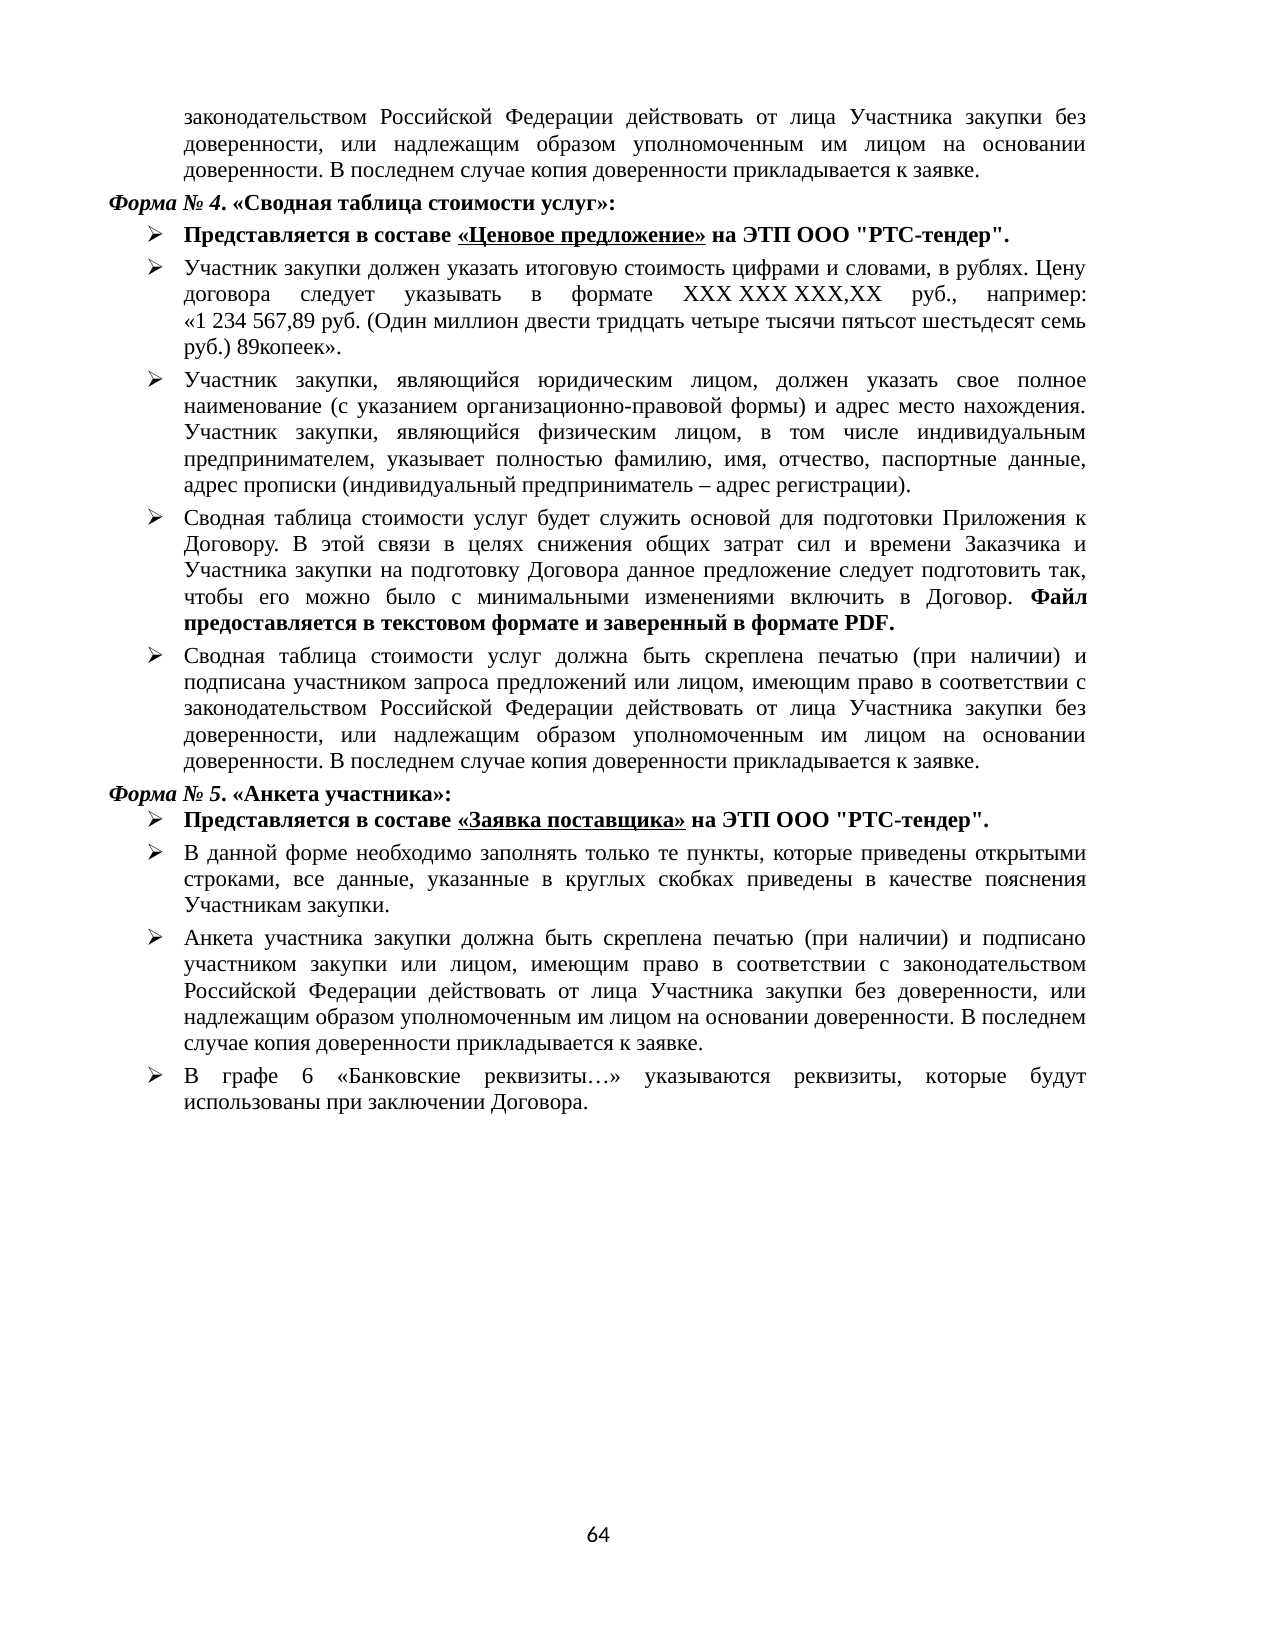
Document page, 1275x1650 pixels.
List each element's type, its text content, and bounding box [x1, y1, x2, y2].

text Форма № 5. «Анкета участника»: [108, 780, 1087, 806]
list Участник закупки, являющийся юридическим лицом, должен указать свое полное наименование (с указанием организационно-правовой формы) и адрес место нахождения. Участник закупки, являющийся физическим лицом, в том числе индивидуальным предпринимателем, указывает полностью фамилию, имя, отчество, паспортные данные, адрес прописки (индивидуальный предприниматель – адрес регистрации). [146, 366, 1087, 497]
list Участник закупки должен указать итоговую стоимость цифрами и словами, в рублях. Цену договора следует указывать в формате ХХХ ХХХ ХХХ,ХХ руб., например: «1 234 567,89 руб. (Один миллион двести тридцать четыре тысячи пятьсот шестьдесят семь руб.) 89копеек». [146, 254, 1087, 359]
list Сводная таблица стоимости услуг будет служить основой для подготовки Приложения к Договору. В этой связи в целях снижения общих затрат сил и времени Заказчика и Участника закупки на подготовку Договора данное предложение следует подготовить так, чтобы его можно было с минимальными изменениями включить в Договор. Файл предоставляется в текстовом формате и заверенный в формате PDF. [146, 504, 1087, 635]
list В графе 6 «Банковские реквизиты…» указываются реквизиты, которые будут использованы при заключении Договора. [146, 1062, 1087, 1115]
text Форма № 4. «Сводная таблица стоимости услуг»: [108, 189, 1087, 215]
list В данной форме необходимо заполнять только те пункты, которые приведены открытыми строками, все данные, указанные в круглых скобках приведены в качестве пояснения Участникам закупки. [146, 839, 1087, 918]
list Представляется в составе «Ценовое предложение» на ЭТП ООО "РТС-тендер". [146, 221, 1087, 248]
list Сводная таблица стоимости услуг должна быть скреплена печатью (при наличии) и подписана участником запроса предложений или лицом, имеющим право в соответствии с законодательством Российской Федерации действовать от лица Участника закупки без доверенности, или надлежащим образом уполномоченным им лицом на основании доверенности. В последнем случае копия доверенности прикладывается к заявке. [146, 642, 1087, 773]
list Анкета участника закупки должна быть скреплена печатью (при наличии) и подписано участником закупки или лицом, имеющим право в соответствии с законодательством Российской Федерации действовать от лица Участника закупки без доверенности, или надлежащим образом уполномоченным им лицом на основании доверенности. В последнем случае копия доверенности прикладывается к заявке. [146, 924, 1087, 1056]
list Представляется в составе «Заявка поставщика» на ЭТП ООО "РТС-тендер". [146, 806, 1087, 832]
